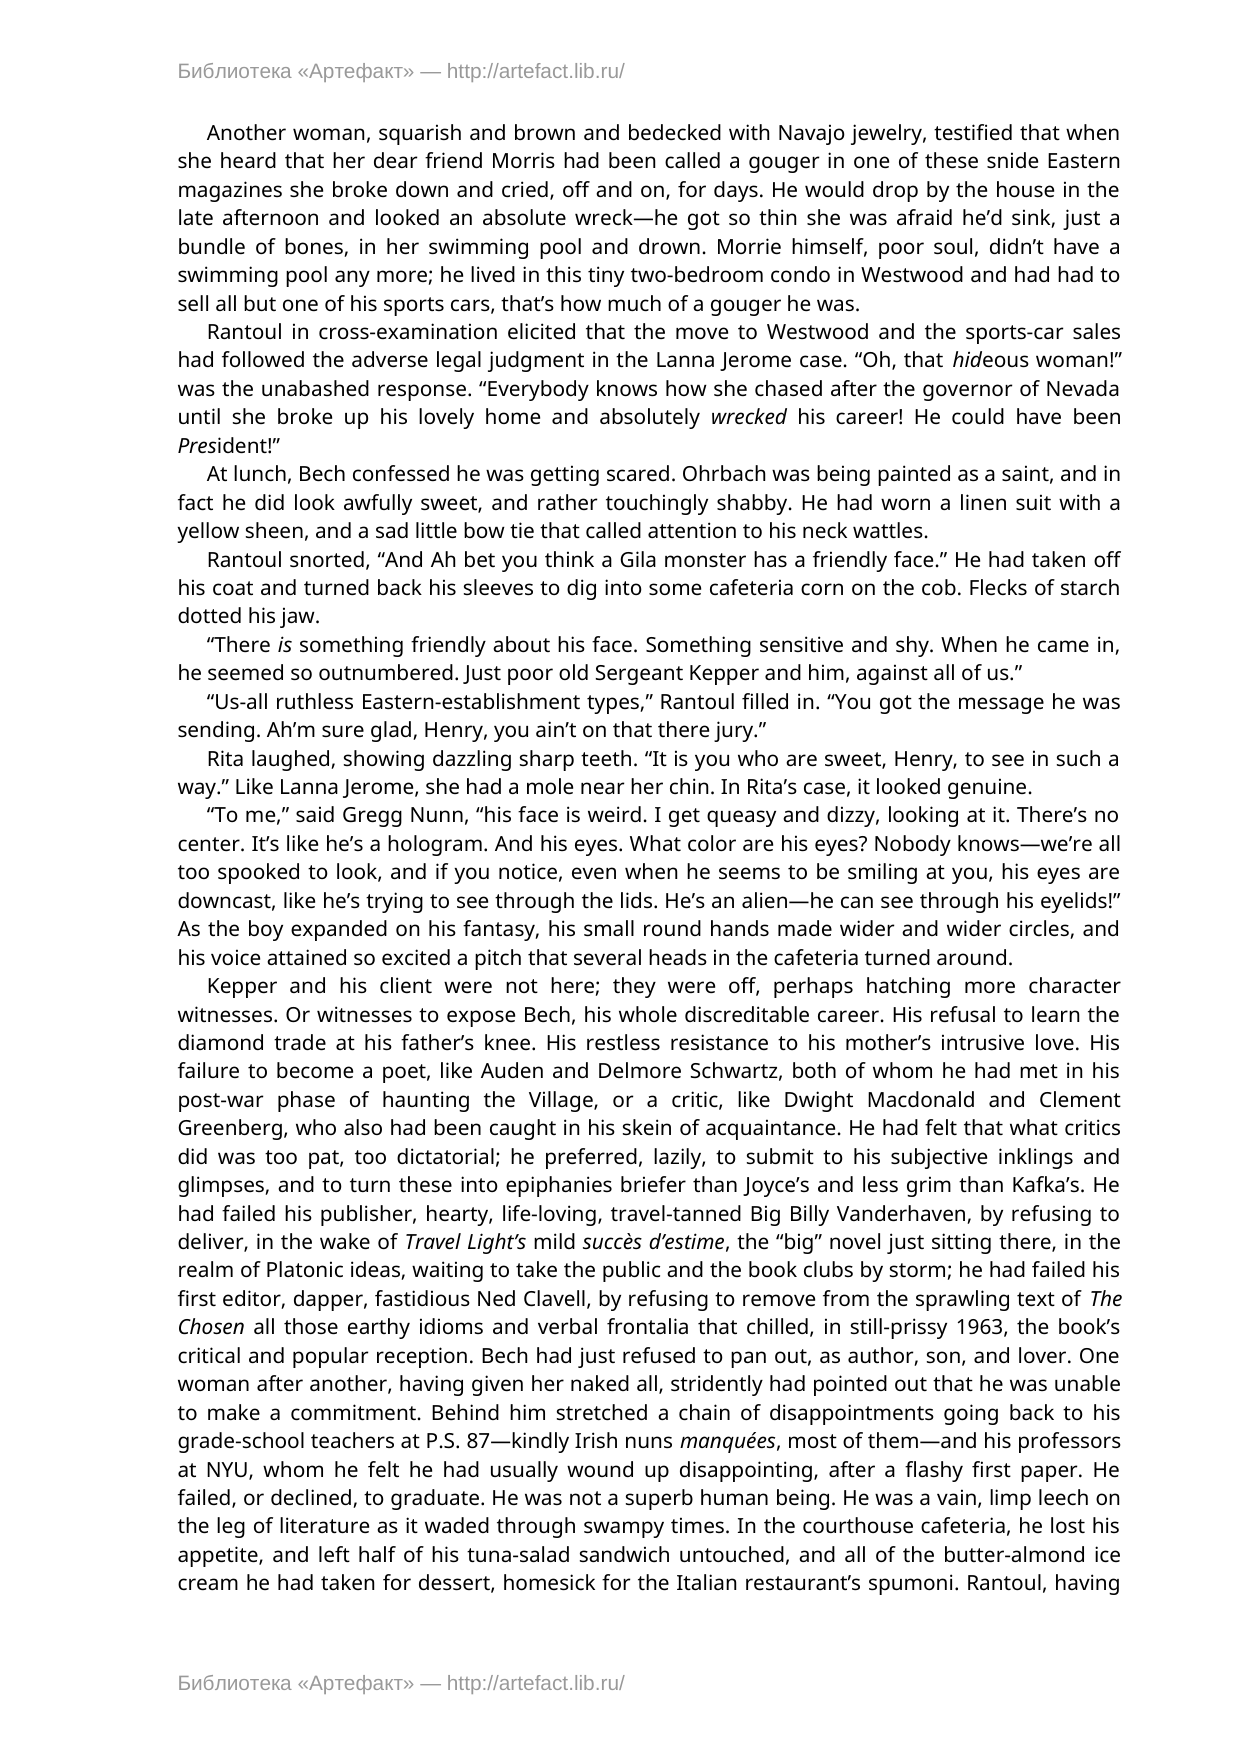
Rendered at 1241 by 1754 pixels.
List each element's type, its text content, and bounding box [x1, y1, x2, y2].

text Another woman, squarish and brown and bedecked with Navajo jewelry, testified that when she heard that her dear friend Morris had been called a gouger in one of these snide Eastern magazines she broke down and cried, off and on, for days. He would drop by the house in the late afternoon and looked an absolute wreck—he got so thin she was afraid he’d sink, just a bundle of bones, in her swimming pool and drown. Morrie himself, poor soul, didn’t have a swimming pool any more; he lived in this tiny two-bedroom condo in Westwood and had had to sell all but one of his sports cars, that’s how much of a gouger he was. [177, 118, 1122, 317]
text “Us-all ruthless Eastern-establishment types,” Rantoul filled in. “You got the message he was sending. Ah’m sure glad, Henry, you ain’t on that there jury.” [177, 687, 1122, 744]
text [177, 971, 1122, 1597]
text Rantoul snorted, “And Ah bet you think a Gila monster has a friendly face.” He had taken off his coat and turned back his sleeves to dig into some cafeteria corn on the cob. Flecks of starch dotted his jaw. [177, 545, 1122, 630]
text At lunch, Bech confessed he was getting scared. Ohrbach was being painted as a saint, and in fact he did look awfully sweet, and rather touchingly shabby. He had worn a linen suit with a yellow sheen, and a sad little bow tie that called attention to his neck wattles. [177, 459, 1122, 545]
text Rantoul in cross-examination elicited that the move to Westwood and the sports-car sales had followed the adverse legal judgment in the Lanna Jerome case. “Oh, that hideous woman!” was the unabashed response. “Everybody knows how she chased after the governor of Nevada until she broke up his lovely home and absolutely wrecked his career! He could have been President!” [177, 317, 1122, 459]
text “There is something friendly about his face. Something sensitive and shy. When he came in, he seemed so outnumbered. Just poor old Sergeant Kepper and him, against all of us.” [177, 630, 1122, 687]
text “To me,” said Gregg Nunn, “his face is weird. I get queasy and dizzy, looking at it. There’s no center. It’s like he’s a hologram. And his eyes. What color are his eyes? Nobody knows—we’re all too spooked to look, and if you notice, even when he seems to be smiling at you, his eyes are downcast, like he’s trying to see through the lids. He’s an alien—he can see through his eyelids!” As the boy expanded on his fantasy, his small round hands made wider and wider circles, and his voice attained so excited a pitch that several heads in the cafeteria turned around. [177, 801, 1122, 971]
text Rita laughed, showing dazzling sharp teeth. “It is you who are sweet, Henry, to see in such a way.” Like Lanna Jerome, she had a mole near her chin. In Rita’s case, it looked genuine. [177, 744, 1122, 801]
